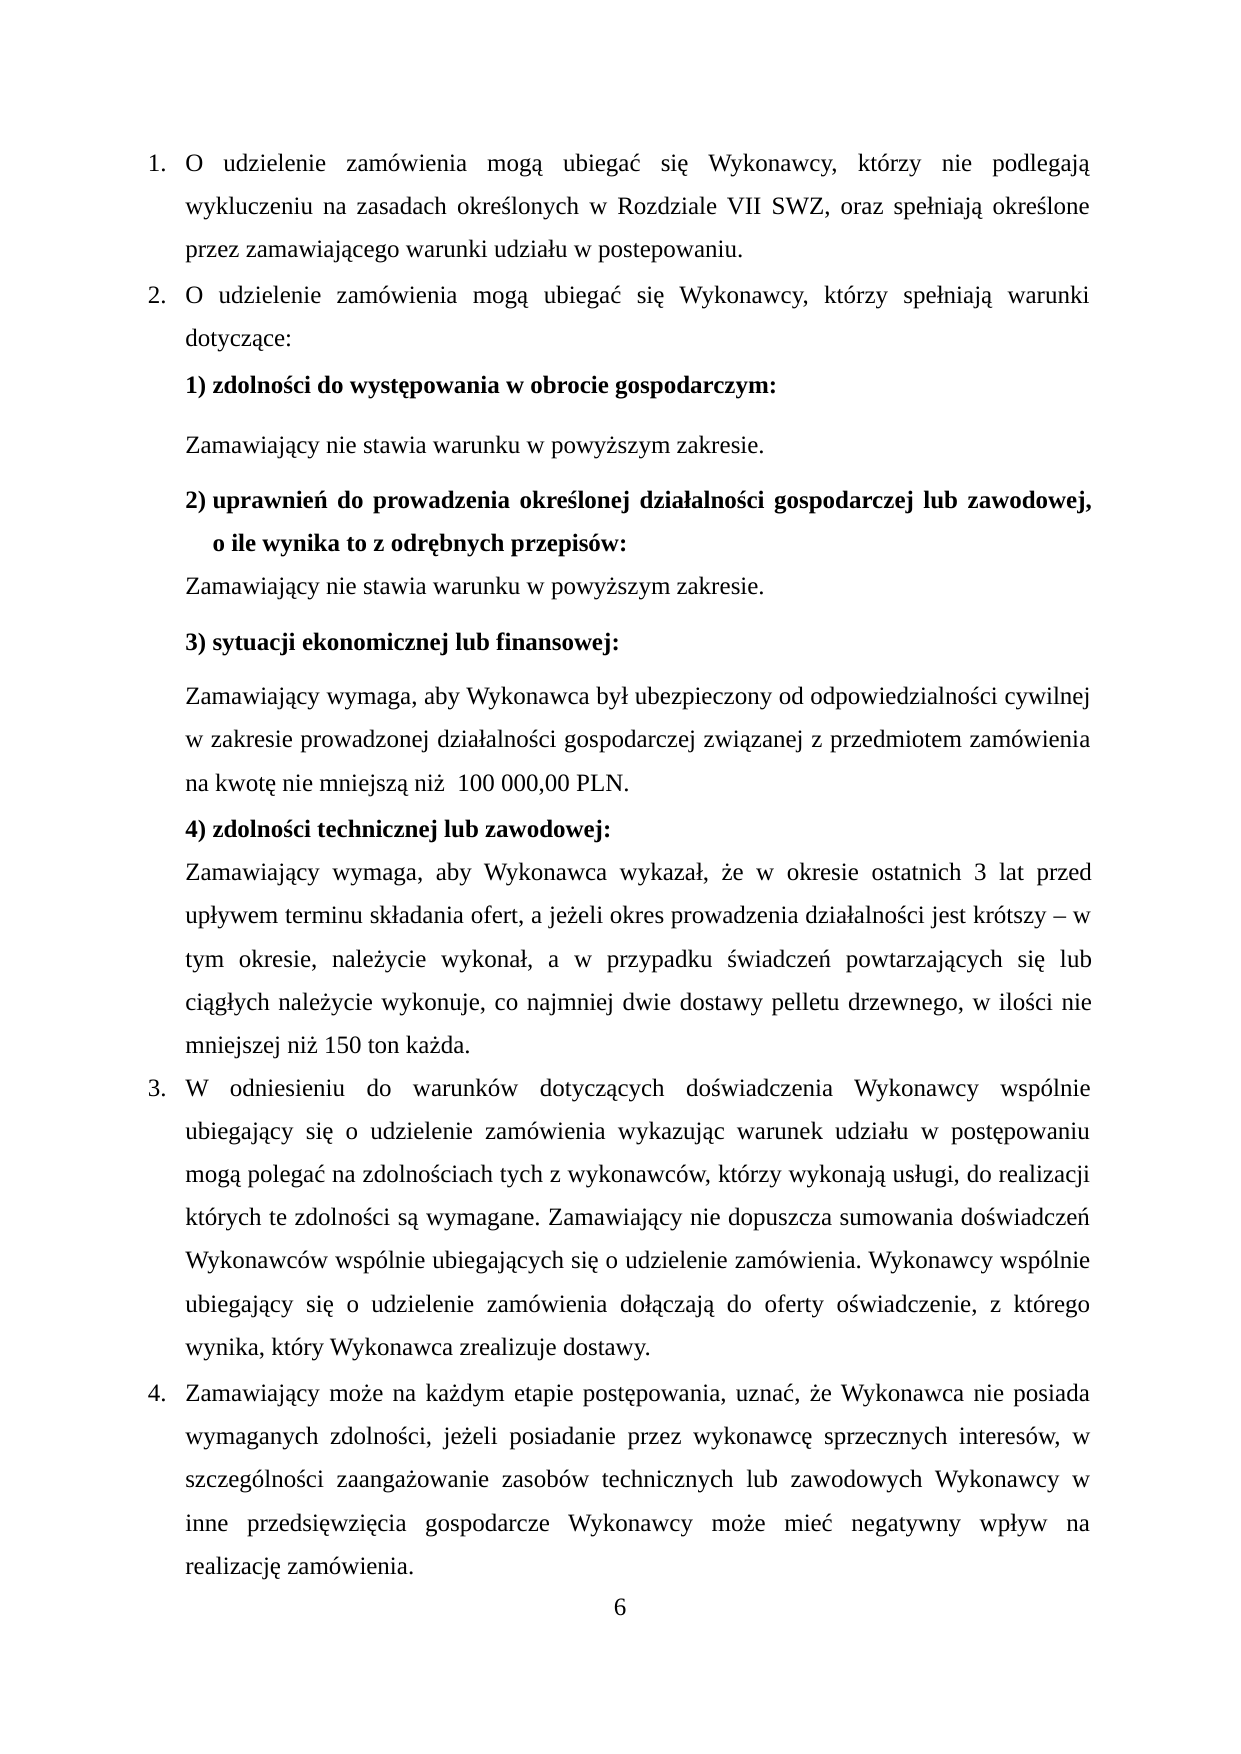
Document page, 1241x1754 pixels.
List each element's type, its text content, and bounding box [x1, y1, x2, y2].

list zdolności do występowania w obrocie gospodarczym: [185, 370, 1093, 399]
text Zamawiający nie stawia warunku w powyższym zakresie. [185, 430, 1091, 459]
list O udzielenie zamówienia mogą ubiegać się Wykonawcy, którzy nie podlegają wykluczeniu na zasadach określonych w Rozdziale VII SWZ, oraz spełniają określone przez zamawiającego warunki udziału w postepowaniu. [148, 148, 1091, 263]
list sytuacji ekonomicznej lub finansowej: [185, 627, 1093, 656]
text Zamawiający nie stawia warunku w powyższym zakresie. [185, 571, 1091, 600]
list Zamawiający może na każdym etapie postępowania, uznać, że Wykonawca nie posiada wymaganych zdolności, jeżeli posiadanie przez wykonawcę sprzecznych interesów, w szczególności zaangażowanie zasobów technicznych lub zawodowych Wykonawcy w inne przedsięwzięcia gospodarcze Wykonawcy może mieć negatywny wpływ na realizację zamówienia. [148, 1378, 1091, 1579]
list uprawnień do prowadzenia określonej działalności gospodarczej lub zawodowej, o ile wynika to z odrębnych przepisów: [185, 485, 1093, 557]
list O udzielenie zamówienia mogą ubiegać się Wykonawcy, którzy spełniają warunki dotyczące: [148, 280, 1091, 352]
text Zamawiający wymaga, aby Wykonawca wykazał, że w okresie ostatnich 3 lat przed upływem terminu składania ofert, a jeżeli okres prowadzenia działalności jest krótszy – w tym okresie, należycie wykonał, a w przypadku świadczeń powtarzających się lub ciągłych należycie wykonuje, co najmniej dwie dostawy pelletu drzewnego, w ilości nie mniejszej niż 150 ton każda. [185, 857, 1093, 1059]
list W odniesieniu do warunków dotyczących doświadczenia Wykonawcy wspólnie ubiegający się o udzielenie zamówienia wykazując warunek udziału w postępowaniu mogą polegać na zdolnościach tych z wykonawców, którzy wykonają usługi, do realizacji których te zdolności są wymagane. Zamawiający nie dopuszcza sumowania doświadczeń Wykonawców wspólnie ubiegających się o udzielenie zamówienia. Wykonawcy wspólnie ubiegający się o udzielenie zamówienia dołączają do oferty oświadczenie, z którego wynika, który Wykonawca zrealizuje dostawy. [148, 1073, 1091, 1361]
list zdolności technicznej lub zawodowej: [185, 814, 1093, 843]
text Zamawiający wymaga, aby Wykonawca był ubezpieczony od odpowiedzialności cywilnej w zakresie prowadzonej działalności gospodarczej związanej z przedmiotem zamówienia na kwotę nie mniejszą niż 100 000,00 PLN. [185, 681, 1091, 796]
